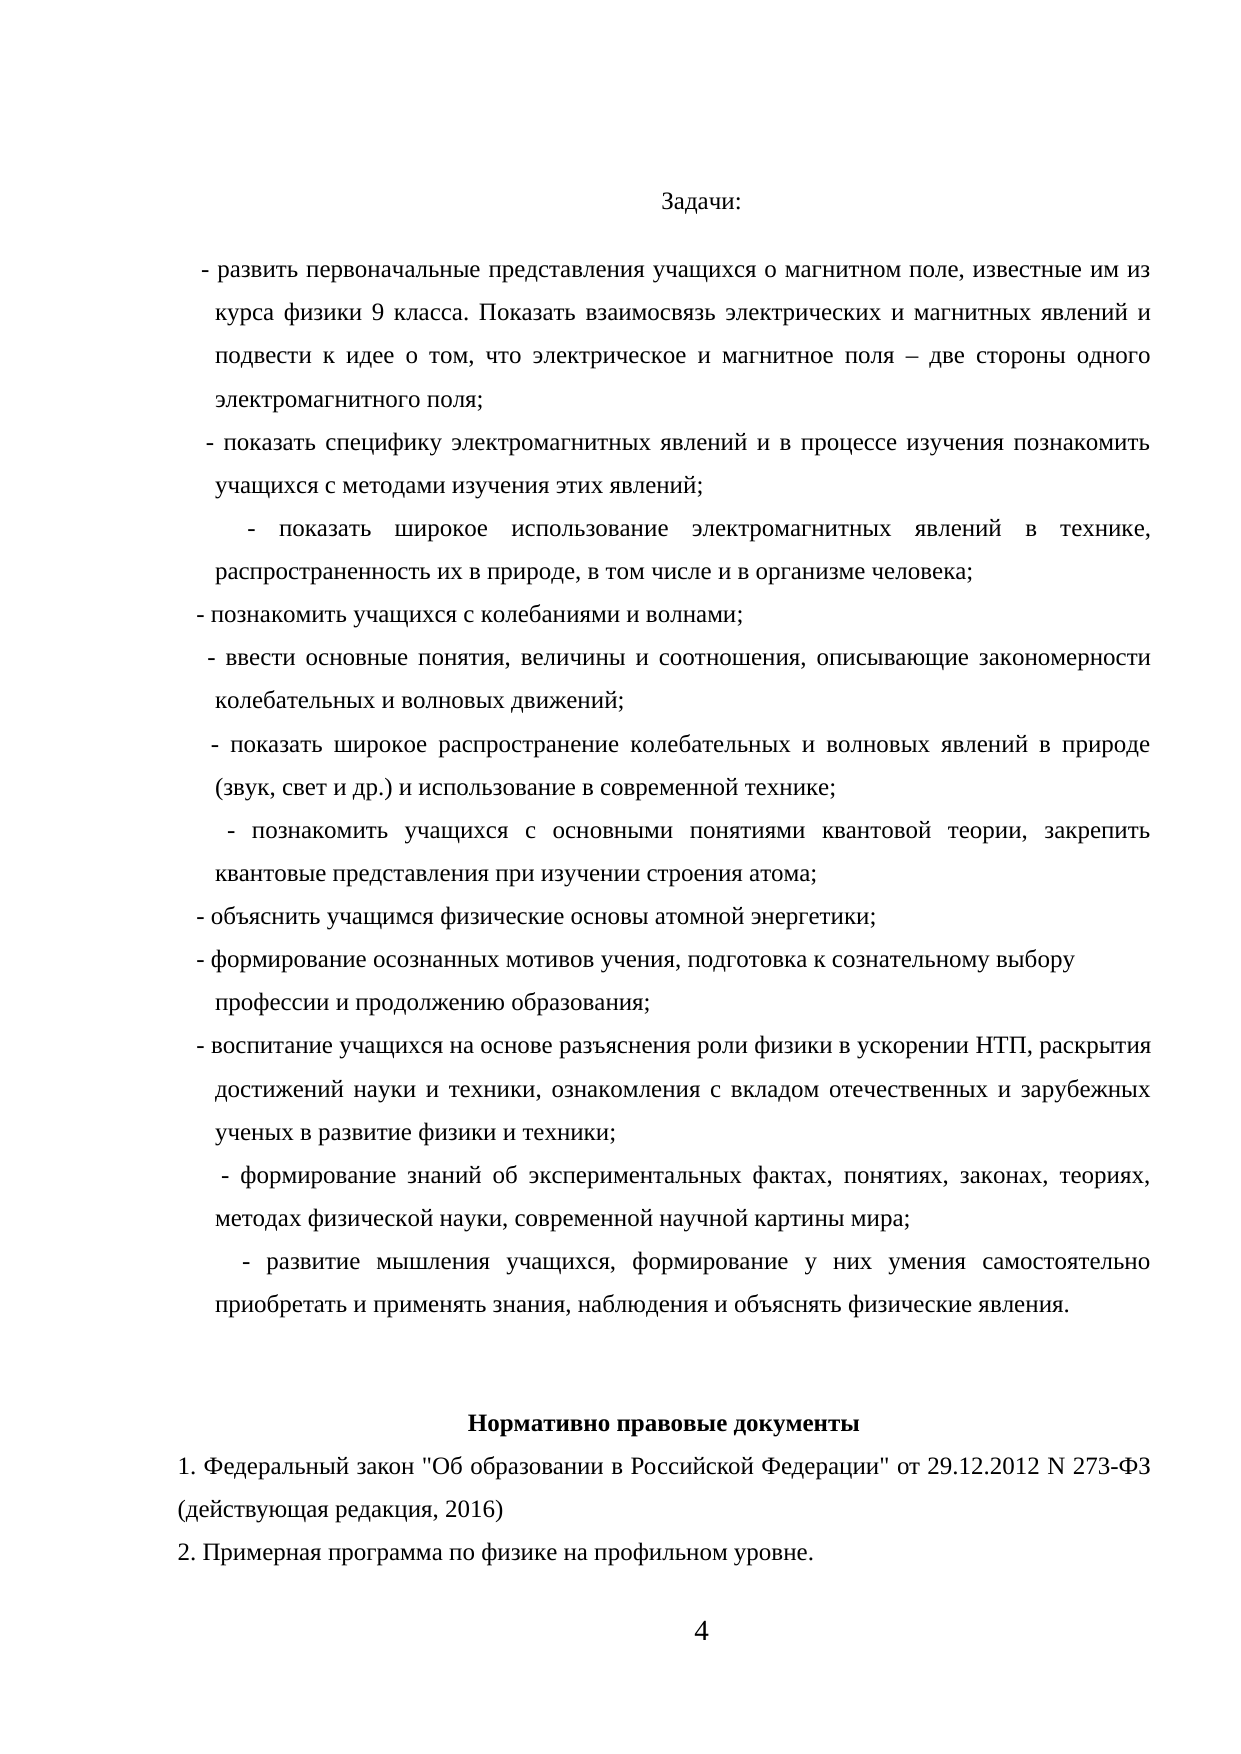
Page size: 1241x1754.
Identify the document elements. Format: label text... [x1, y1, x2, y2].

text - формирование знаний об экспериментальных фактах, понятиях, законах, теориях, методах физической науки, современной научной картины мира; [177, 1160, 1152, 1232]
text Нормативно правовые документы [177, 1408, 1150, 1437]
text - развить первоначальные представления учащихся о магнитном поле, известные им из курса физики 9 класса. Показать взаимосвязь электрических и магнитных явлений и подвести к идее о том, что электрическое и магнитное поля – две стороны одного электромагнитного поля; [177, 254, 1152, 412]
text - показать специфику электромагнитных явлений и в процессе изучения познакомить учащихся с методами изучения этих явлений; [177, 427, 1152, 499]
text - познакомить учащихся с основными понятиями квантовой теории, закрепить квантовые представления при изучении строения атома; [177, 815, 1152, 887]
text - воспитание учащихся на основе разъяснения роли физики в ускорении НТП, раскрытия достижений науки и техники, ознакомления с вкладом отечественных и зарубежных ученых в развитие физики и техники; [177, 1031, 1152, 1146]
text - показать широкое распространение колебательных и волновых явлений в природе (звук, свет и др.) и использование в современной технике; [177, 729, 1152, 801]
text Задачи: [177, 186, 1152, 215]
text - развитие мышления учащихся, формирование у них умения самостоятельно приобретать и применять знания, наблюдения и объяснять физические явления. [177, 1246, 1152, 1318]
text 2. Примерная программа по физике на профильном уровне. [177, 1537, 1152, 1566]
text 1. Федеральный закон "Об образовании в Российской Федерации" от 29.12.2012 N 273-ФЗ (действующая редакция, 2016) [177, 1451, 1152, 1523]
text - показать широкое использование электромагнитных явлений в технике, распространенность их в природе, в том числе и в организме человека; [177, 513, 1152, 585]
text - формирование осознанных мотивов учения, подготовка к сознательному выбору профессии и продолжению образования; [177, 944, 1152, 1016]
text - познакомить учащихся с колебаниями и волнами; [177, 599, 1152, 628]
text - ввести основные понятия, величины и соотношения, описывающие закономерности колебательных и волновых движений; [177, 642, 1152, 714]
text - объяснить учащимся физические основы атомной энергетики; [177, 901, 1152, 930]
